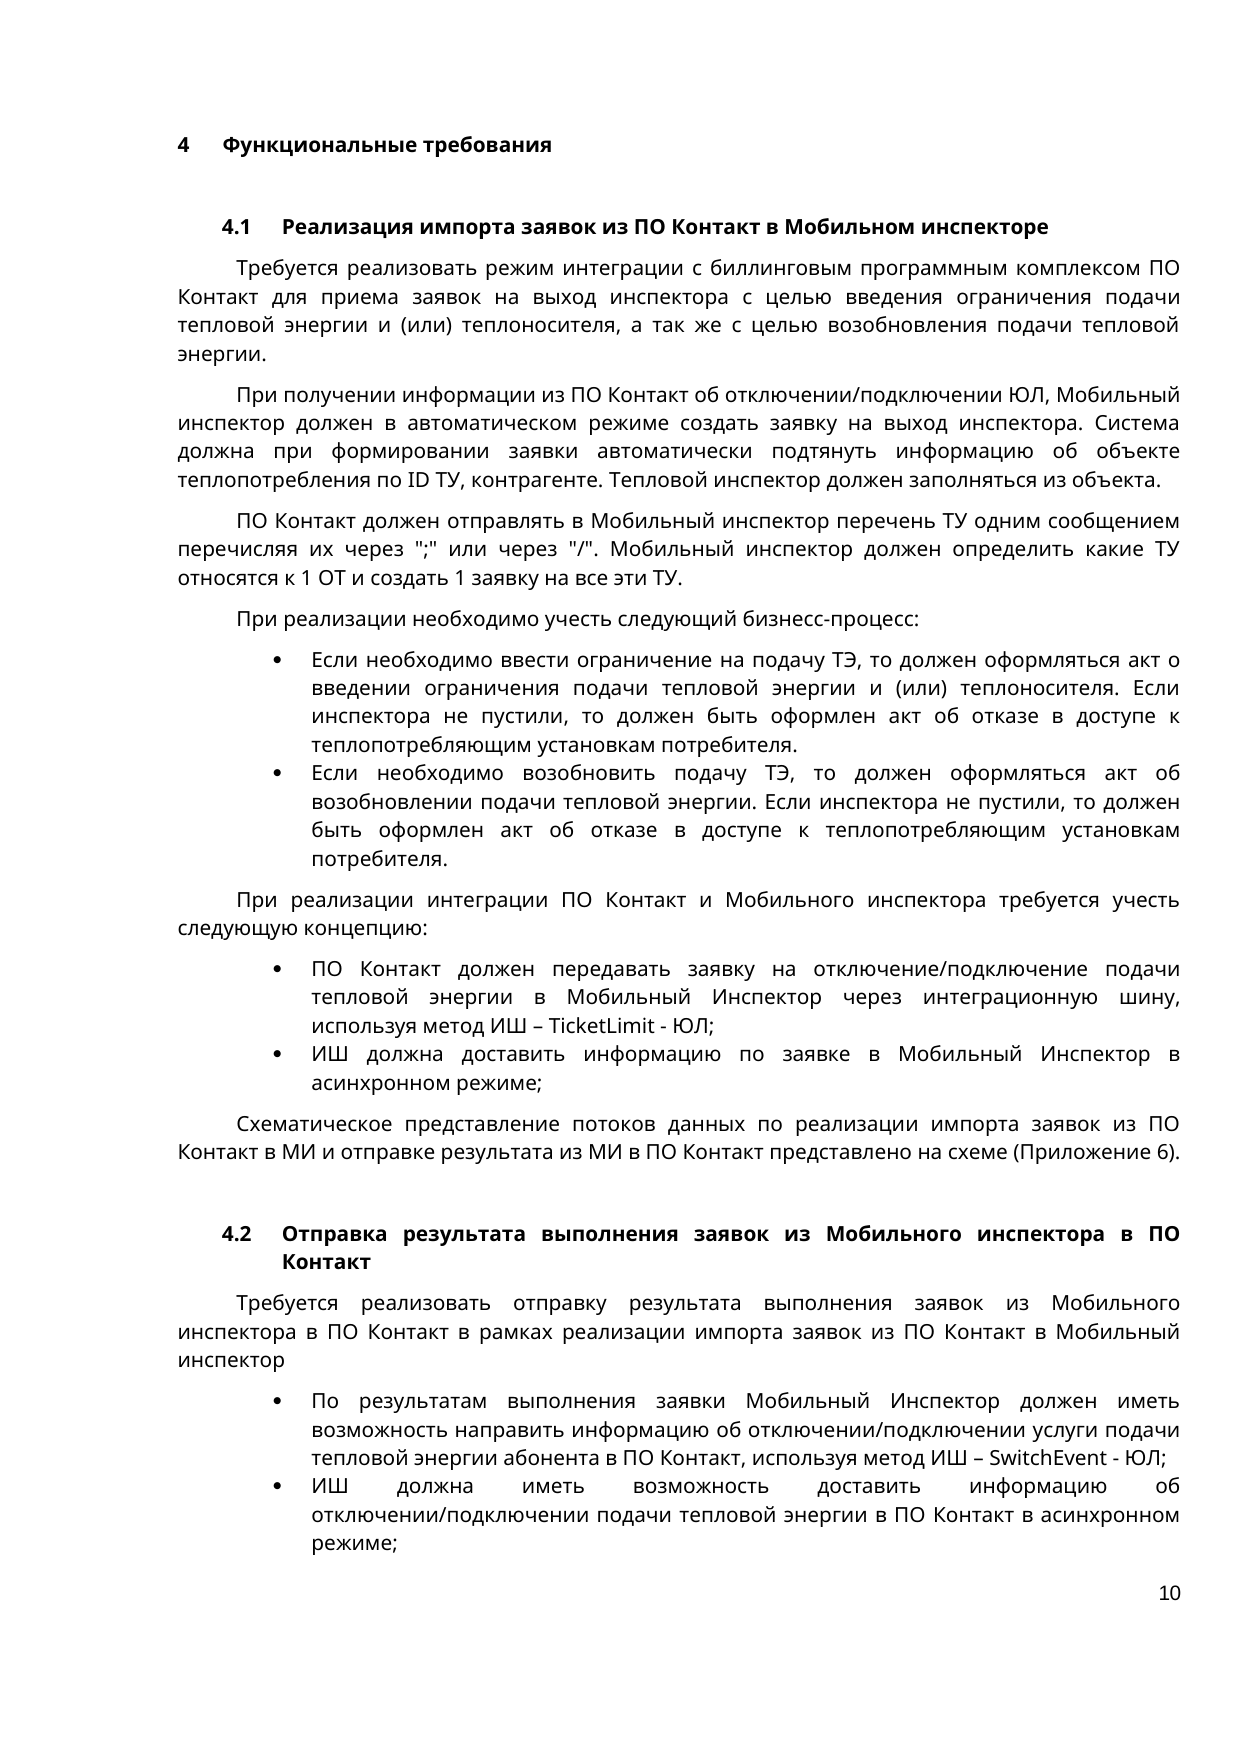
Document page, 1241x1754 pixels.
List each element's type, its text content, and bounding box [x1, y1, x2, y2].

list ИШ должна доставить информацию по заявке в Мобильный Инспектор в асинхронном режиме; [274, 1039, 1181, 1096]
list ПО Контакт должен передавать заявку на отключение/подключение подачи тепловой энергии в Мобильный Инспектор через интеграционную шину, используя метод ИШ – TicketLimit - ЮЛ; [274, 954, 1181, 1039]
list Если необходимо ввести ограничение на подачу ТЭ, то должен оформляться акт о введении ограничения подачи тепловой энергии и (или) теплоносителя. Если инспектора не пустили, то должен быть оформлен акт об отказе в доступе к теплопотребляющим установкам потребителя. [274, 645, 1181, 758]
text При реализации необходимо учесть следующий бизнесс-процесс: [177, 604, 1181, 632]
list По результатам выполнения заявки Мобильный Инспектор должен иметь возможность направить информацию об отключении/подключении услуги подачи тепловой энергии абонента в ПО Контакт, используя метод ИШ – SwitchEvent - ЮЛ; [274, 1386, 1181, 1472]
subtitle Функциональные требования [177, 131, 1181, 159]
text ПО Контакт должен отправлять в Мобильный инспектор перечень ТУ одним сообщением перечисляя их через ";" или через "/". Мобильный инспектор должен определить какие ТУ относятся к 1 ОТ и создать 1 заявку на все эти ТУ. [177, 506, 1181, 591]
text Требуется реализовать режим интеграции с биллинговым программным комплексом ПО Контакт для приема заявок на выход инспектора с целью введения ограничения подачи тепловой энергии и (или) теплоносителя, а так же с целью возобновления подачи тепловой энергии. [177, 253, 1181, 367]
list ИШ должна иметь возможность доставить информацию об отключении/подключении подачи тепловой энергии в ПО Контакт в асинхронном режиме; [274, 1472, 1181, 1557]
text При получении информации из ПО Контакт об отключении/подключении ЮЛ, Мобильный инспектор должен в автоматическом режиме создать заявку на выход инспектора. Система должна при формировании заявки автоматически подтянуть информацию об объекте теплопотребления по ID ТУ, контрагенте. Тепловой инспектор должен заполняться из объекта. [177, 380, 1181, 493]
subtitle Отправка результата выполнения заявок из Мобильного инспектора в ПО Контакт [222, 1219, 1181, 1276]
list Если необходимо возобновить подачу ТЭ, то должен оформляться акт об возобновлении подачи тепловой энергии. Если инспектора не пустили, то должен быть оформлен акт об отказе в доступе к теплопотребляющим установкам потребителя. [274, 758, 1181, 872]
subtitle Реализация импорта заявок из ПО Контакт в Мобильном инспекторе [222, 212, 1181, 241]
text Требуется реализовать отправку результата выполнения заявок из Мобильного инспектора в ПО Контакт в рамках реализации импорта заявок из ПО Контакт в Мобильный инспектор [177, 1288, 1181, 1374]
text При реализации интеграции ПО Контакт и Мобильного инспектора требуется учесть следующую концепцию: [177, 885, 1181, 942]
text Схематическое представление потоков данных по реализации импорта заявок из ПО Контакт в МИ и отправке результата из МИ в ПО Контакт представлено на схеме (Приложение 6). [177, 1109, 1181, 1166]
